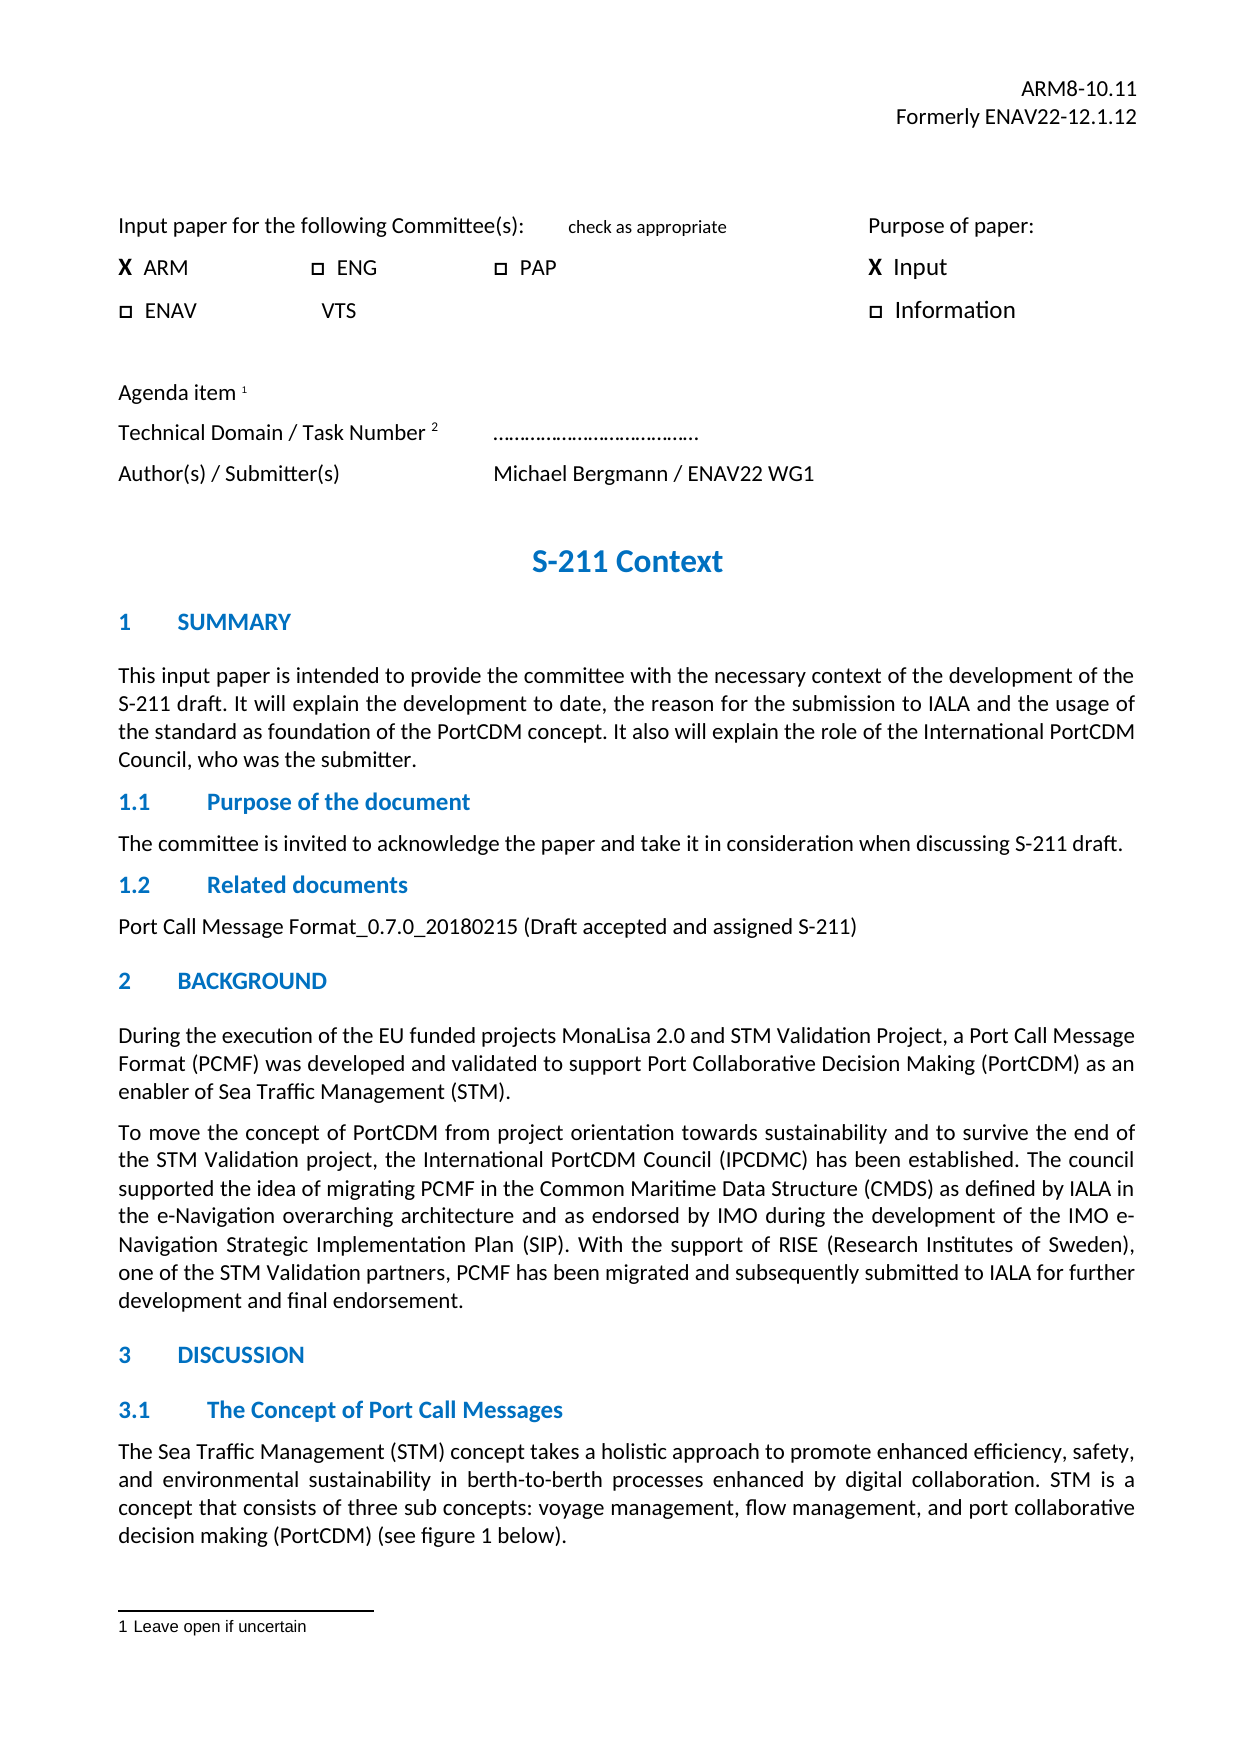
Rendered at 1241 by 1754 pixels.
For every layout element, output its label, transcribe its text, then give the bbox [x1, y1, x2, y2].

subtitle Background [118, 966, 1137, 996]
subtitle Related documents [118, 869, 1137, 900]
text □ ENAV VTS □ Information [118, 294, 1137, 325]
text To move the concept of PortCDM from project orientation towards sustainability and to survive the end of the STM Validation project, the International PortCDM Council (IPCDMC) has been established. The council supported the idea of migrating PCMF in the Common Maritime Data Structure (CMDS) as defined by IALA in the e-Navigation overarching architecture and as endorsed by IMO during the development of the IMO e-Navigation Strategic Implementation Plan (SIP). With the support of RISE (Research Institutes of Sweden), one of the STM Validation partners, PCMF has been migrated and subsequently submitted to IALA for further development and final endorsement. [118, 1118, 1137, 1314]
subtitle The Concept of Port Call Messages [118, 1394, 1137, 1425]
text The Sea Traffic Management (STM) concept takes a holistic approach to promote enhanced efficiency, safety, and environmental sustainability in berth-to-berth processes enhanced by digital collaboration. STM is a concept that consists of three sub concepts: voyage management, flow management, and port collaborative decision making (PortCDM) (see figure 1 below). [118, 1437, 1137, 1549]
text During the execution of the EU funded projects MonaLisa 2.0 and STM Validation Project, a Port Call Message Format (PCMF) was developed and validated to support Port Collaborative Decision Making (PortCDM) as an enabler of Sea Traffic Management (STM). [118, 1021, 1137, 1105]
text Agenda item [118, 378, 1137, 406]
title S-211 Context [118, 540, 1137, 581]
text Port Call Message Format_0.7.0_20180215 (Draft accepted and assigned S-211) [118, 912, 1137, 941]
text Author(s) / Submitter(s) Michael Bergmann / ENAV22 WG1 [118, 459, 1137, 487]
text Technical Domain / Task Number 2 ………………………………… [118, 418, 1137, 447]
text Input paper for the following Committee(s): check as appropriate Purpose of paper: [118, 211, 1137, 239]
text The committee is invited to acknowledge the paper and take it in consideration when discussing S-211 draft. [118, 829, 1137, 857]
subtitle Purpose of the document [118, 786, 1137, 816]
subtitle Discussion [118, 1339, 1137, 1369]
text X ARM □ ENG □ PAP X Input [118, 251, 1137, 282]
text This input paper is intended to provide the committee with the necessary context of the development of the S-211 draft. It will explain the development to date, the reason for the submission to IALA and the usage of the standard as foundation of the PortCDM concept. It also will explain the role of the International PortCDM Council, who was the submitter. [118, 661, 1137, 773]
subtitle Summary [118, 606, 1137, 636]
